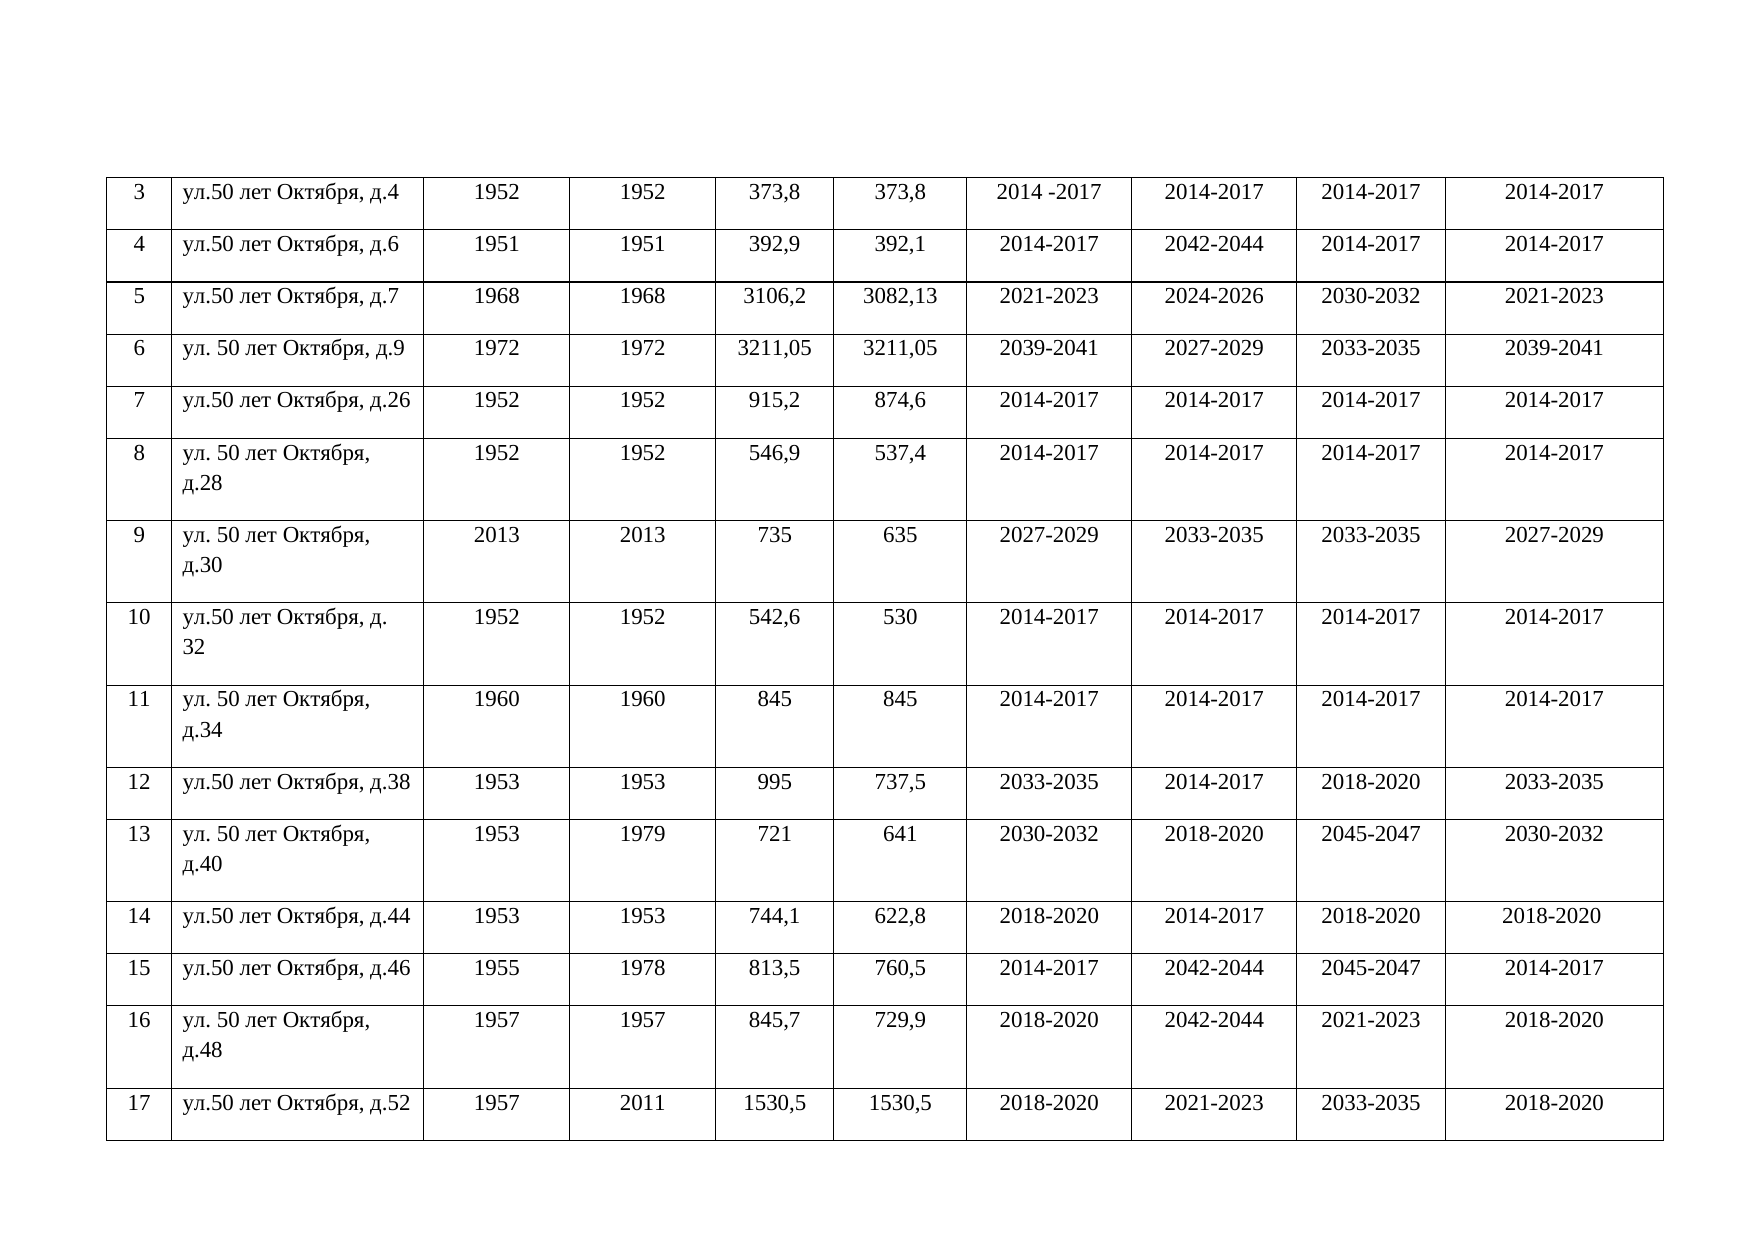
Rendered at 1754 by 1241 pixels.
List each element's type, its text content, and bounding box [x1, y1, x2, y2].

table_cell ул.50 лет Октября, д.38 [172, 768, 423, 819]
table_cell 2014-2017 [1446, 178, 1663, 229]
table_cell 537,4 [834, 439, 966, 520]
table_cell 2014-2017 [1446, 439, 1663, 520]
table_cell 2042-2044 [1132, 230, 1296, 281]
table_cell 2014-2017 [1132, 768, 1296, 819]
table_cell 2014-2017 [1446, 603, 1663, 684]
table_cell 373,8 [716, 178, 833, 229]
table_cell 2014-2017 [1446, 954, 1663, 1005]
table_cell 845 [834, 686, 966, 767]
table_cell 845 [716, 686, 833, 767]
table_cell 17 [107, 1089, 171, 1140]
table_cell 2014-2017 [1446, 230, 1663, 281]
table_cell 1978 [570, 954, 715, 1005]
table_cell 2018-2020 [1446, 1089, 1663, 1140]
table_cell 2018-2020 [967, 1006, 1131, 1088]
table_cell 1953 [570, 902, 715, 953]
table_cell 1953 [424, 902, 569, 953]
table_cell 3211,05 [716, 335, 833, 386]
table_cell 10 [107, 603, 171, 684]
table_cell 1952 [570, 387, 715, 438]
table_cell 760,5 [834, 954, 966, 1005]
table_cell 11 [107, 686, 171, 767]
table_cell 16 [107, 1006, 171, 1088]
table_cell 737,5 [834, 768, 966, 819]
table_cell 2033-2035 [1446, 768, 1663, 819]
table_cell 2014 -2017 [967, 178, 1131, 229]
table_cell 2018-2020 [1446, 1006, 1663, 1088]
table_cell 2024-2026 [1132, 283, 1296, 333]
table_cell 2013 [424, 521, 569, 602]
table_cell 2045-2047 [1297, 820, 1445, 901]
table_cell 2014-2017 [1446, 686, 1663, 767]
table_cell 622,8 [834, 902, 966, 953]
table_cell 1952 [424, 439, 569, 520]
table_cell ул. 50 лет Октября, д.28 [172, 439, 423, 520]
table_cell 1530,5 [834, 1089, 966, 1140]
table_cell 2033-2035 [967, 768, 1131, 819]
table_cell 2014-2017 [967, 230, 1131, 281]
table_cell 1952 [570, 603, 715, 684]
table_cell 721 [716, 820, 833, 901]
table_cell 2014-2017 [1132, 902, 1296, 953]
table_cell 635 [834, 521, 966, 602]
table_cell 3211,05 [834, 335, 966, 386]
table_cell 2027-2029 [967, 521, 1131, 602]
table_cell 2042-2044 [1132, 1006, 1296, 1088]
table_cell 7 [107, 387, 171, 438]
table_cell 2014-2017 [1132, 686, 1296, 767]
table_cell ул.50 лет Октября, д.7 [172, 283, 423, 333]
table_cell 2021-2023 [967, 283, 1131, 333]
table_cell ул. 50 лет Октября, д.40 [172, 820, 423, 901]
table_cell 1968 [424, 283, 569, 333]
table_cell 2014-2017 [1297, 178, 1445, 229]
table_cell 546,9 [716, 439, 833, 520]
table_cell 530 [834, 603, 966, 684]
table_cell 2014-2017 [967, 954, 1131, 1005]
table_cell 3106,2 [716, 283, 833, 333]
table_cell 542,6 [716, 603, 833, 684]
table_cell 2014-2017 [1297, 439, 1445, 520]
table_cell ул. 50 лет Октября, д.30 [172, 521, 423, 602]
table_cell ул. 50 лет Октября, д.34 [172, 686, 423, 767]
table_cell 2014-2017 [1132, 603, 1296, 684]
table_cell 1960 [570, 686, 715, 767]
table_cell 392,1 [834, 230, 966, 281]
table_cell 729,9 [834, 1006, 966, 1088]
table_cell 14 [107, 902, 171, 953]
table_cell 13 [107, 820, 171, 901]
table_cell 5 [107, 283, 171, 333]
table_cell 2014-2017 [967, 387, 1131, 438]
table_cell 2018-2020 [1132, 820, 1296, 901]
table_cell 2014-2017 [967, 439, 1131, 520]
table_cell 2014-2017 [1297, 686, 1445, 767]
table_cell 4 [107, 230, 171, 281]
table_cell 9 [107, 521, 171, 602]
table_cell 2030-2032 [967, 820, 1131, 901]
table_cell 2030-2032 [1446, 820, 1663, 901]
table_cell 2014-2017 [967, 686, 1131, 767]
table_cell 1952 [424, 387, 569, 438]
table_cell 1972 [424, 335, 569, 386]
table_cell 2018-2020 [1297, 902, 1445, 953]
table_cell 1953 [570, 768, 715, 819]
table_cell 813,5 [716, 954, 833, 1005]
table_cell 915,2 [716, 387, 833, 438]
table_cell 2039-2041 [1446, 335, 1663, 386]
table_cell 2033-2035 [1297, 335, 1445, 386]
table_cell 1953 [424, 820, 569, 901]
table_cell 1952 [570, 439, 715, 520]
table_cell 2014-2017 [1132, 439, 1296, 520]
table_cell 373,8 [834, 178, 966, 229]
table_cell 1968 [570, 283, 715, 333]
table_cell ул.50 лет Октября, д.46 [172, 954, 423, 1005]
table_cell 2027-2029 [1446, 521, 1663, 602]
table_cell 2039-2041 [967, 335, 1131, 386]
table_cell 8 [107, 439, 171, 520]
table_cell 1960 [424, 686, 569, 767]
table_cell ул.50 лет Октября, д. 32 [172, 603, 423, 684]
table_cell 1953 [424, 768, 569, 819]
table_cell ул.50 лет Октября, д.26 [172, 387, 423, 438]
table_cell 1530,5 [716, 1089, 833, 1140]
table_cell 2042-2044 [1132, 954, 1296, 1005]
table_cell 2014-2017 [1297, 230, 1445, 281]
table_cell 2011 [570, 1089, 715, 1140]
table_cell 2014-2017 [1446, 387, 1663, 438]
table_cell 845,7 [716, 1006, 833, 1088]
table_cell 2021-2023 [1297, 1006, 1445, 1088]
table_cell 2018-2020 [967, 902, 1131, 953]
table_cell 2021-2023 [1446, 283, 1663, 333]
table_cell 2033-2035 [1132, 521, 1296, 602]
table_cell 2021-2023 [1132, 1089, 1296, 1140]
table_cell 1972 [570, 335, 715, 386]
table_cell 1979 [570, 820, 715, 901]
table_cell 2045-2047 [1297, 954, 1445, 1005]
table_cell 15 [107, 954, 171, 1005]
table_cell ул. 50 лет Октября, д.9 [172, 335, 423, 386]
table_cell 874,6 [834, 387, 966, 438]
table_cell 2014-2017 [1132, 178, 1296, 229]
table_cell 2014-2017 [1297, 387, 1445, 438]
table_cell 1952 [424, 603, 569, 684]
table_cell 392,9 [716, 230, 833, 281]
table_cell 2027-2029 [1132, 335, 1296, 386]
table_cell 1957 [570, 1006, 715, 1088]
table_cell 2033-2035 [1297, 521, 1445, 602]
table_cell 1952 [570, 178, 715, 229]
table_cell ул. 50 лет Октября, д.48 [172, 1006, 423, 1088]
table_cell ул.50 лет Октября, д.4 [172, 178, 423, 229]
table_cell 6 [107, 335, 171, 386]
table_cell 995 [716, 768, 833, 819]
table_cell ул.50 лет Октября, д.6 [172, 230, 423, 281]
table_cell 1957 [424, 1089, 569, 1140]
table_cell 2014-2017 [967, 603, 1131, 684]
table_cell ул.50 лет Октября, д.44 [172, 902, 423, 953]
table_cell 1952 [424, 178, 569, 229]
table_cell 3082,13 [834, 283, 966, 333]
table_cell ул.50 лет Октября, д.52 [172, 1089, 423, 1140]
table_cell 641 [834, 820, 966, 901]
table_cell 2014-2017 [1132, 387, 1296, 438]
table_cell 2030-2032 [1297, 283, 1445, 333]
table_cell 744,1 [716, 902, 833, 953]
table_cell 735 [716, 521, 833, 602]
table_cell 1955 [424, 954, 569, 1005]
table_cell 12 [107, 768, 171, 819]
table_cell 1951 [570, 230, 715, 281]
table_cell 1951 [424, 230, 569, 281]
table_cell 1957 [424, 1006, 569, 1088]
table_cell 2018-2020 [1297, 768, 1445, 819]
table_cell 2013 [570, 521, 715, 602]
table_cell 2018-2020 [967, 1089, 1131, 1140]
table_cell 3 [107, 178, 171, 229]
table_cell 2018-2020 [1446, 902, 1663, 953]
table_cell 2033-2035 [1297, 1089, 1445, 1140]
table_cell 2014-2017 [1297, 603, 1445, 684]
